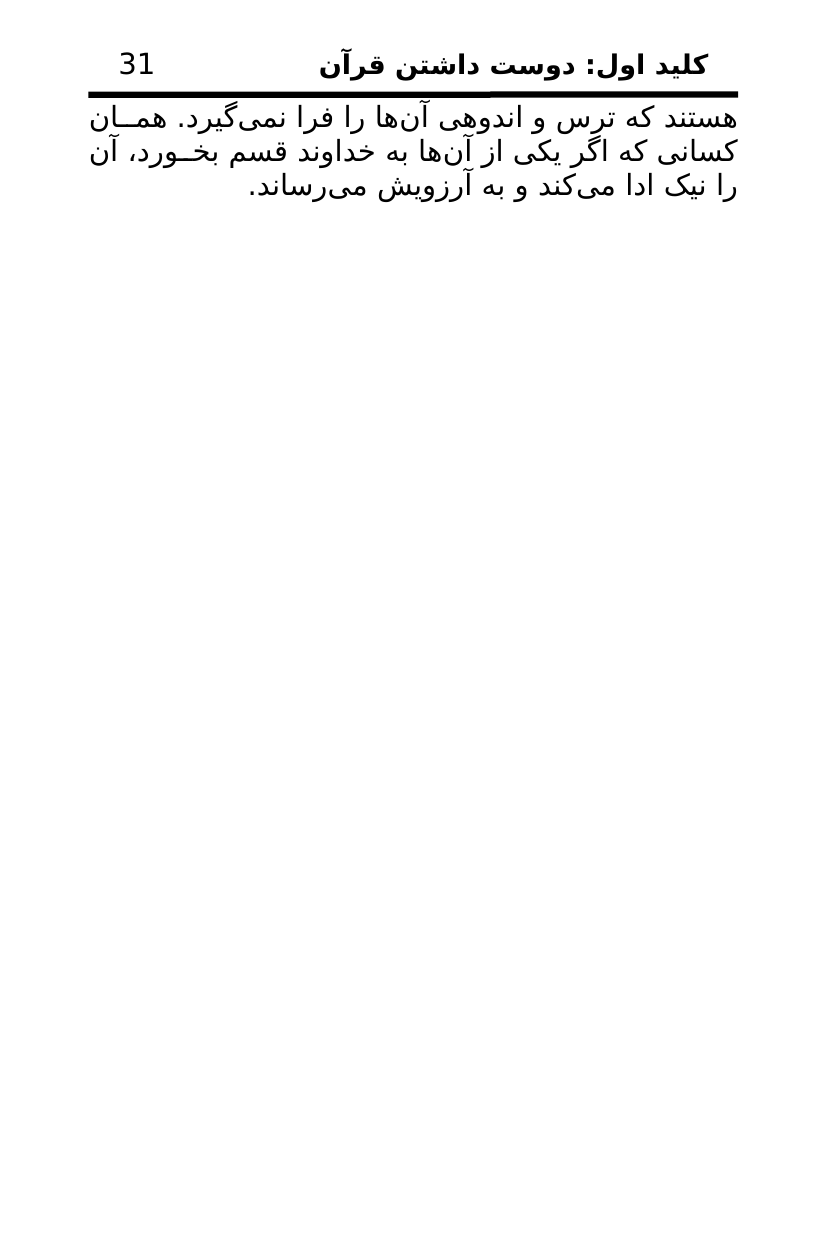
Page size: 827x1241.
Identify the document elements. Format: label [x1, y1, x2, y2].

text [89, 100, 738, 202]
